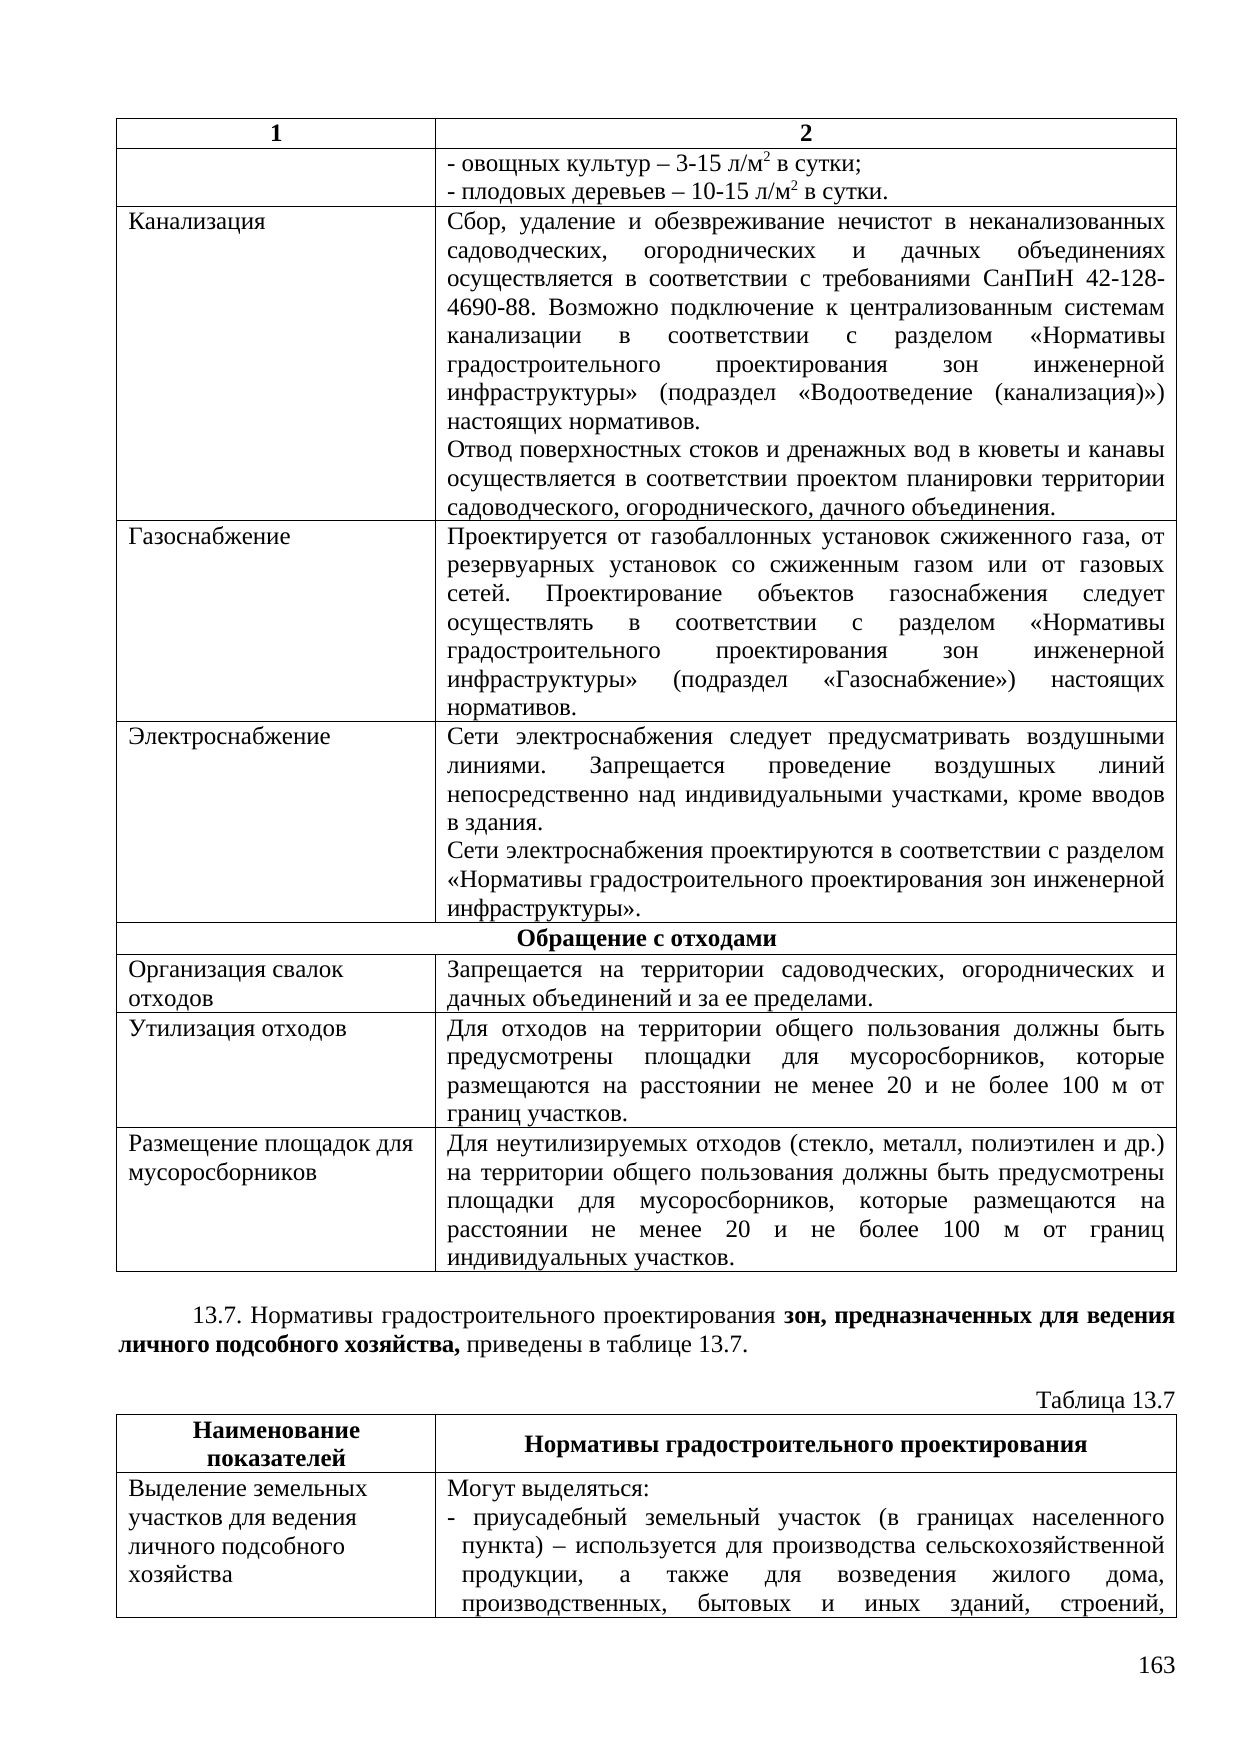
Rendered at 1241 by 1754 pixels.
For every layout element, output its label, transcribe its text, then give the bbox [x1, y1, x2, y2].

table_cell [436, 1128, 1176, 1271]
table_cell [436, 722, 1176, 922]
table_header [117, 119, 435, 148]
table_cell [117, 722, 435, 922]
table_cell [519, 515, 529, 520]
text 13.7. Нормативы градостроительного проектирования зон, предназначенных для ведения личного подсобного хозяйства, приведены в таблице 13.7. [118, 1300, 1175, 1357]
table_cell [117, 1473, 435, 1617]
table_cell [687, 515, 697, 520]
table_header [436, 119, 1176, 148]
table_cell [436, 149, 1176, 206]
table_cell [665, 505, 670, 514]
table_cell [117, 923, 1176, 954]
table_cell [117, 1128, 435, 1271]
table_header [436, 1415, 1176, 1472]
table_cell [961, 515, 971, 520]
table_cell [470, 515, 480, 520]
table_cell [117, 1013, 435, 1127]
text Таблица 13.7 [118, 1386, 1175, 1414]
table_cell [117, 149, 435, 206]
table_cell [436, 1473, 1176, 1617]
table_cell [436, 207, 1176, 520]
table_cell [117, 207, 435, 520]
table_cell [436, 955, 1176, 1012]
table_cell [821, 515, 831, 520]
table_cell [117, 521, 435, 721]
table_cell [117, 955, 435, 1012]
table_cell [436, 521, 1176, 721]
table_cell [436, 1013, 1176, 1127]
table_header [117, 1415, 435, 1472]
